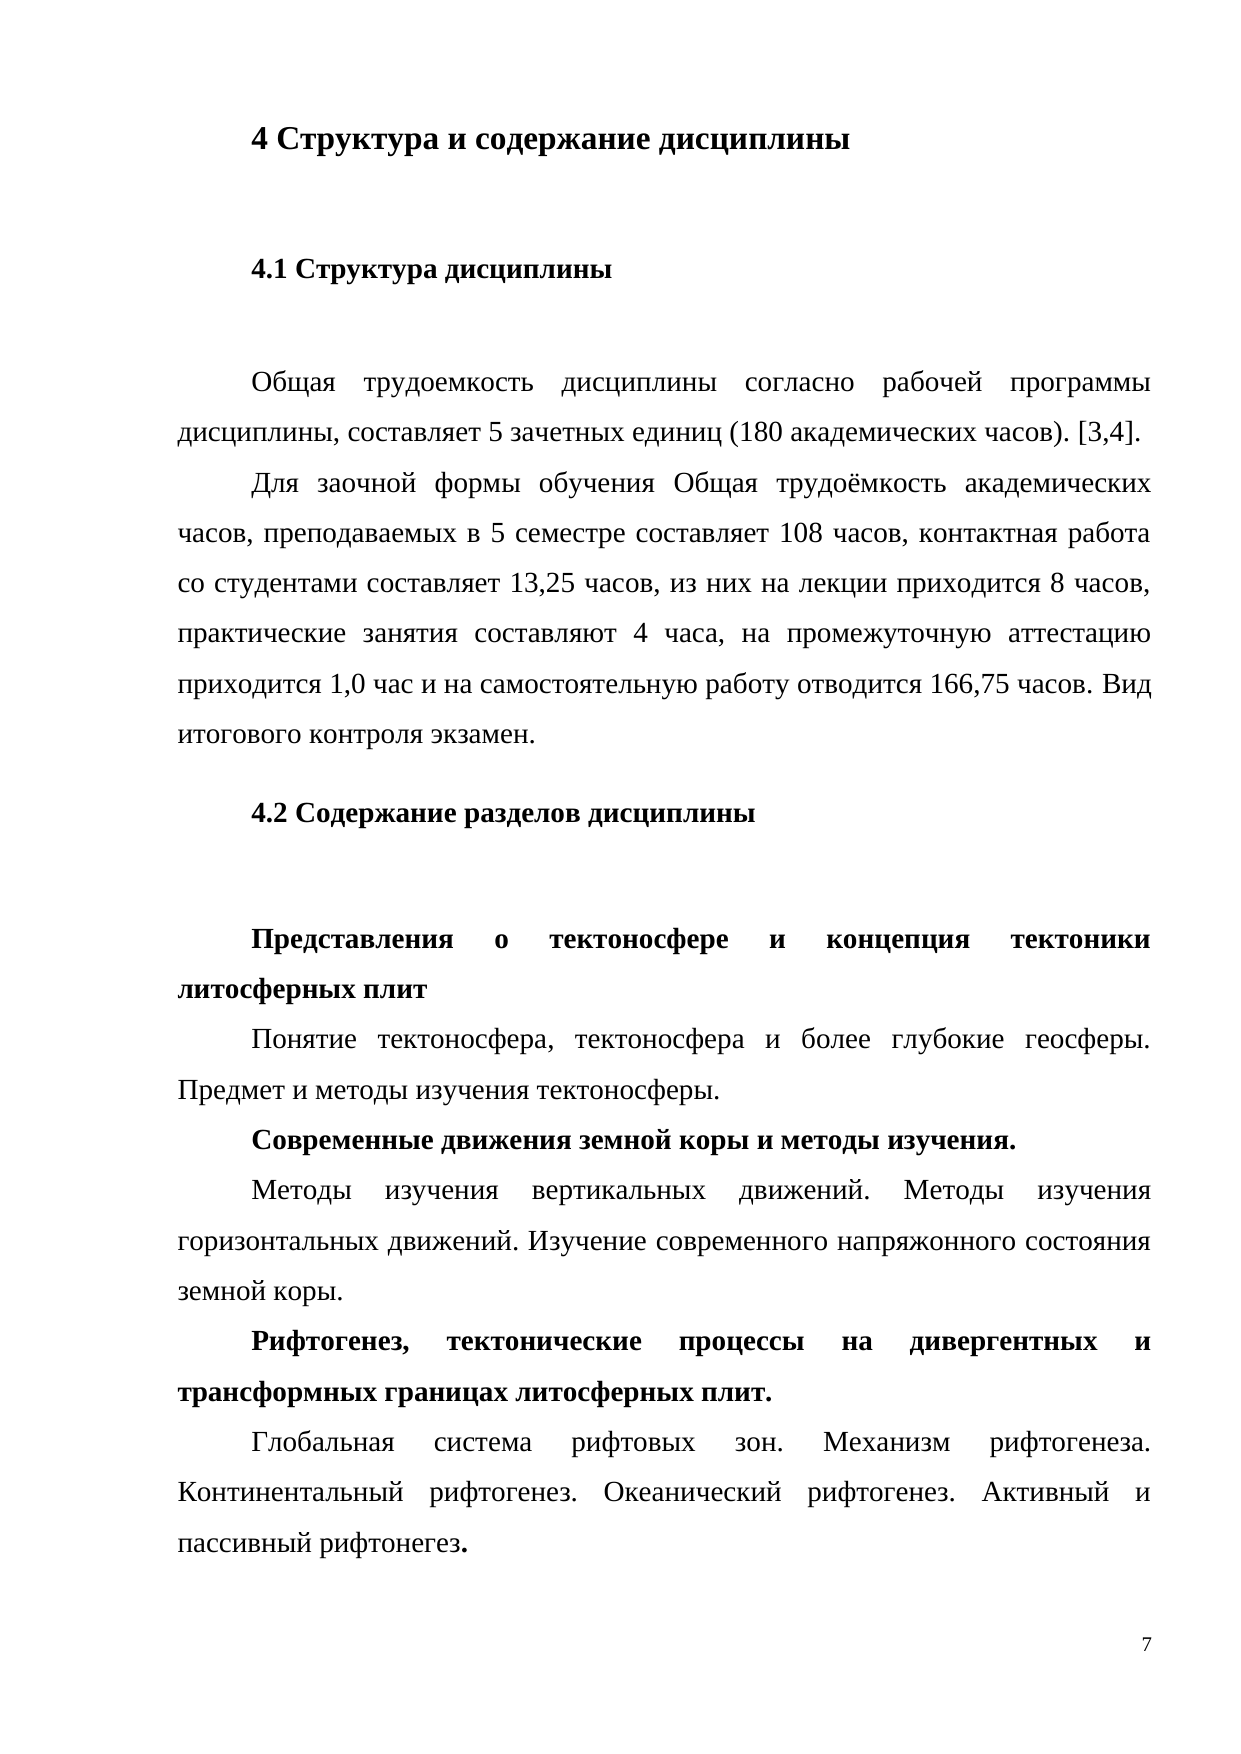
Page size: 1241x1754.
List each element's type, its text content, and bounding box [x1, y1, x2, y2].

text Общая трудоемкость дисциплины согласно рабочей программы дисциплины, составляет 5 зачетных единиц (180 академических часов). [3,4]. [177, 364, 1152, 448]
text Методы изучения вертикальных движений. Методы изучения горизонтальных движений. Изучение современного напряжонного состояния земной коры. [177, 1172, 1152, 1307]
text Рифтогенез, тектонические процессы на дивергентных и трансформных границах литосферных плит. [177, 1323, 1152, 1407]
text Глобальная система рифтовых зон. Механизм рифтогенеза. Континентальный рифтогенез. Океанический рифтогенез. Активный и пассивный рифтонегез. [177, 1424, 1152, 1558]
text Представления о тектоносфере и концепция тектоники литосферных плит [177, 921, 1152, 1005]
text 4.1 Структура дисциплины [177, 251, 1152, 284]
text Для заочной формы обучения Общая трудоёмкость академических часов, преподаваемых в 5 семестре составляет 108 часов, контактная работа со студентами составляет 13,25 часов, из них на лекции приходится 8 часов, практические занятия составляют 4 часа, на промежуточную аттестацию приходится 1,0 час и на самостоятельную работу отводится 166,75 часов. Вид итогового контроля экзамен. [177, 465, 1152, 750]
text Понятие тектоносфера, тектоносфера и более глубокие геосферы. Предмет и методы изучения тектоносферы. [177, 1022, 1152, 1105]
text Современные движения земной коры и методы изучения. [177, 1122, 1152, 1156]
text 4 Структура и содержание дисциплины [177, 118, 1152, 156]
text 4.2 Содержание разделов дисциплины [177, 795, 1152, 829]
